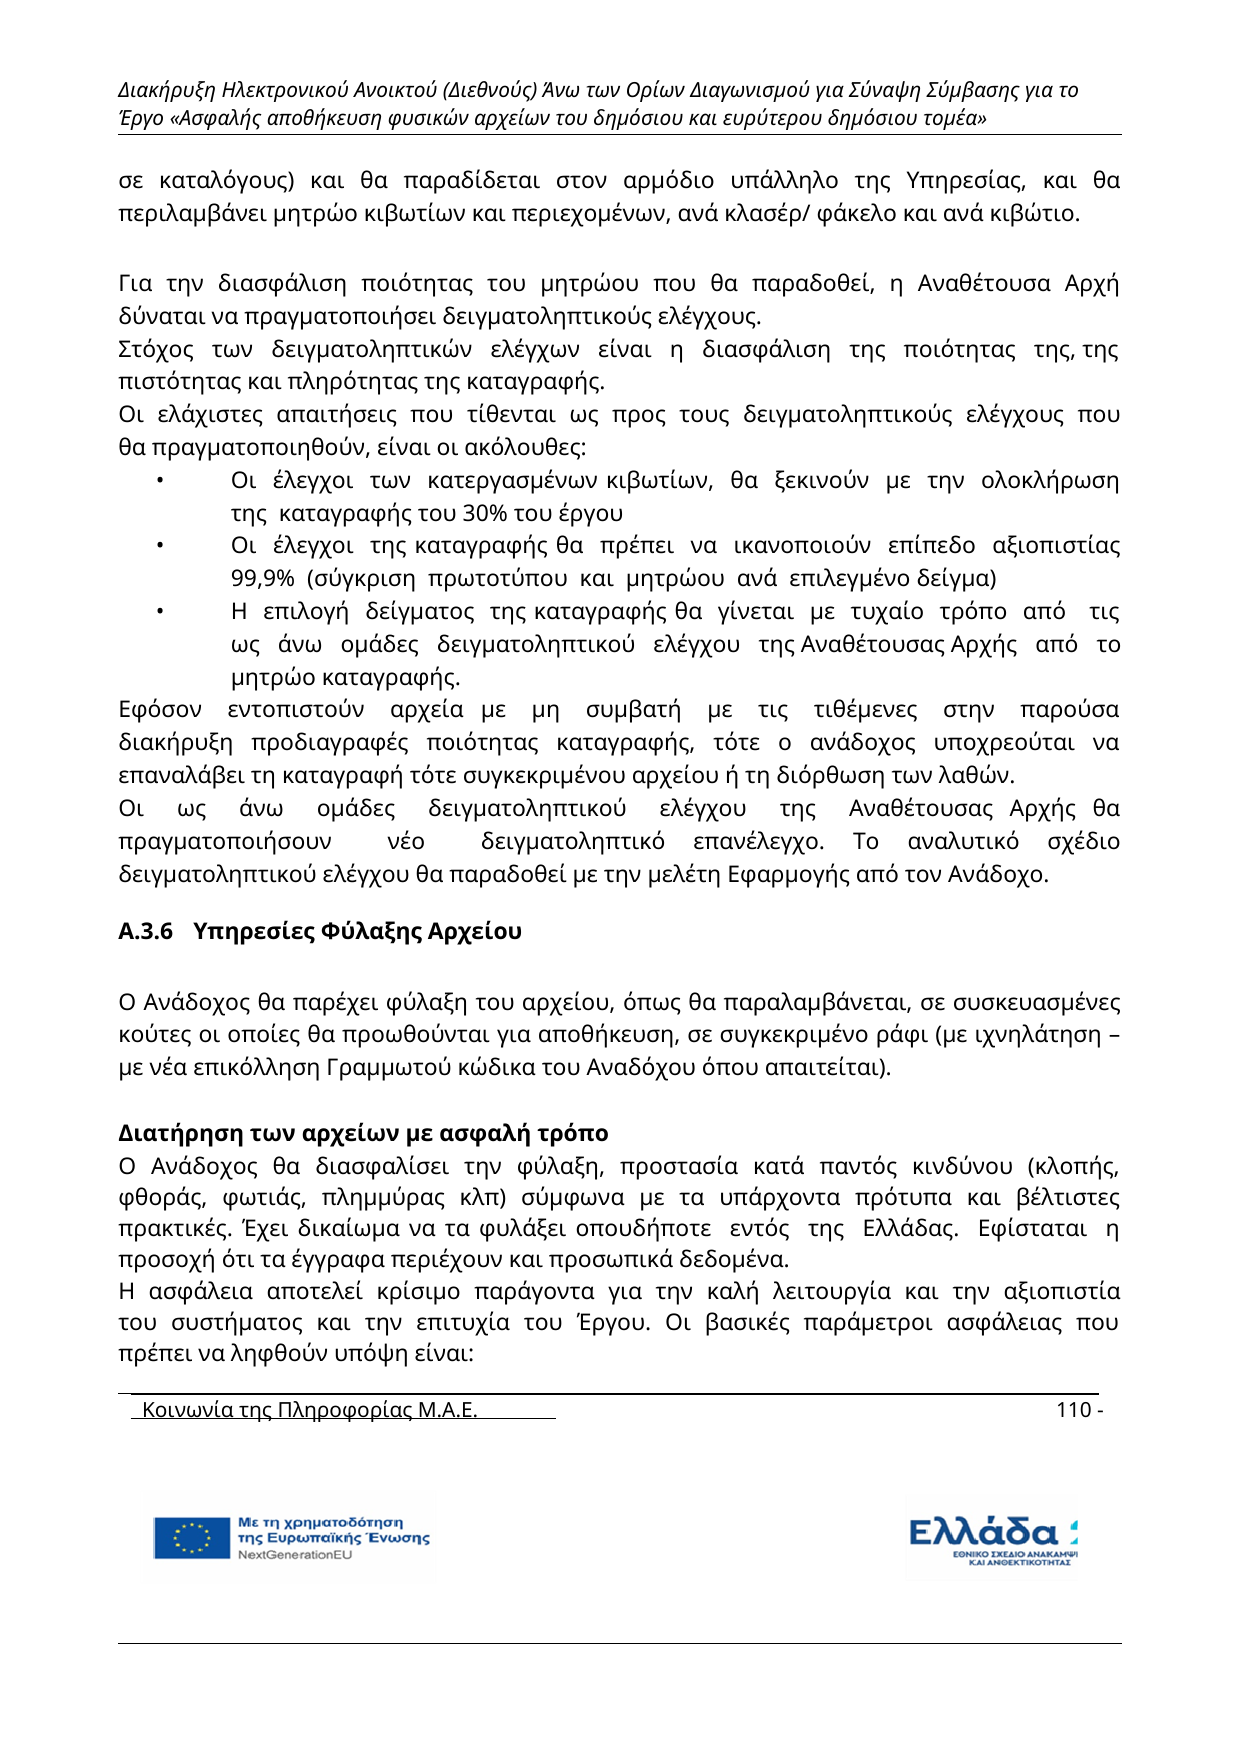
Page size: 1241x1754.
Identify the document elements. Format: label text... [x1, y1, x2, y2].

text Στόχος των δειγματοληπτικών ελέγχων είναι η διασφάλιση της ποιότητας της, της πιστότητας και πληρότητας της καταγραφής. [118, 332, 1122, 397]
text Διατήρηση των αρχείων με ασφαλή τρόπο [118, 1117, 1122, 1148]
list Η επιλογή δείγματος της καταγραφής θα γίνεται με τυχαίο τρόπο από τις ως άνω ομάδες δειγματοληπτικού ελέγχου της Αναθέτουσας Αρχής από το μητρώο καταγραφής. [156, 595, 1122, 692]
text Οι ως άνω ομάδες δειγματοληπτικού ελέγχου της Αναθέτουσας Αρχής θα πραγματοποιήσουν νέο δειγματοληπτικό επανέλεγχο. Το αναλυτικό σχέδιο δειγματοληπτικού ελέγχου θα παραδοθεί με την μελέτη Εφαρμογής από τον Ανάδοχο. [118, 792, 1122, 889]
text Ο Ανάδοχος θα διασφαλίσει την φύλαξη, προστασία κατά παντός κινδύνου (κλοπής, φθοράς, φωτιάς, πλημμύρας κλπ) σύμφωνα με τα υπάρχοντα πρότυπα και βέλτιστες πρακτικές. Έχει δικαίωμα να τα φυλάξει οπουδήποτε εντός της Ελλάδας. Εφίσταται η προσοχή ότι τα έγγραφα περιέχουν και προσωπικά δεδομένα. [118, 1150, 1122, 1275]
text Για την διασφάλιση ποιότητας του μητρώου που θα παραδοθεί, η Αναθέτουσα Αρχή δύναται να πραγματοποιήσει δειγματοληπτικούς ελέγχους. [118, 267, 1122, 331]
list Οι έλεγχοι των κατεργασμένων κιβωτίων, θα ξεκινούν με την ολοκλήρωση της καταγραφής του 30% του έργου [156, 464, 1122, 528]
list Οι έλεγχοι της καταγραφής θα πρέπει να ικανοποιούν επίπεδο αξιοπιστίας 99,9% (σύγκριση πρωτοτύπου και μητρώου ανά επιλεγμένο δείγμα) [156, 529, 1122, 593]
picture [130, 1487, 1078, 1628]
text Ο Ανάδοχος θα παρέχει φύλαξη του αρχείου, όπως θα παραλαμβάνεται, σε συσκευασμένες κούτες οι οποίες θα προωθούνται για αποθήκευση, σε συγκεκριμένο ράφι (με ιχνηλάτηση –με νέα επικόλληση Γραμμωτού κώδικα του Αναδόχου όπου απαιτείται). [118, 986, 1122, 1082]
subtitle Α.3.6 Υπηρεσίες Φύλαξης Αρχείου [118, 915, 1122, 947]
text Η ασφάλεια αποτελεί κρίσιμο παράγοντα για την καλή λειτουργία και την αξιοπιστία του συστήματος και την επιτυχία του Έργου. Οι βασικές παράμετροι ασφάλειας που πρέπει να ληφθούν υπόψη είναι: [118, 1275, 1122, 1368]
text Εφόσον εντοπιστούν αρχεία με μη συμβατή με τις τιθέμενες στην παρούσα διακήρυξη προδιαγραφές ποιότητας καταγραφής, τότε ο ανάδοχος υποχρεούται να επαναλάβει τη καταγραφή τότε συγκεκριμένου αρχείου ή τη διόρθωση των λαθών. [118, 693, 1122, 790]
text Οι ελάχιστες απαιτήσεις που τίθενται ως προς τους δειγματοληπτικούς ελέγχους που θα πραγματοποιηθούν, είναι οι ακόλουθες: [118, 398, 1122, 462]
